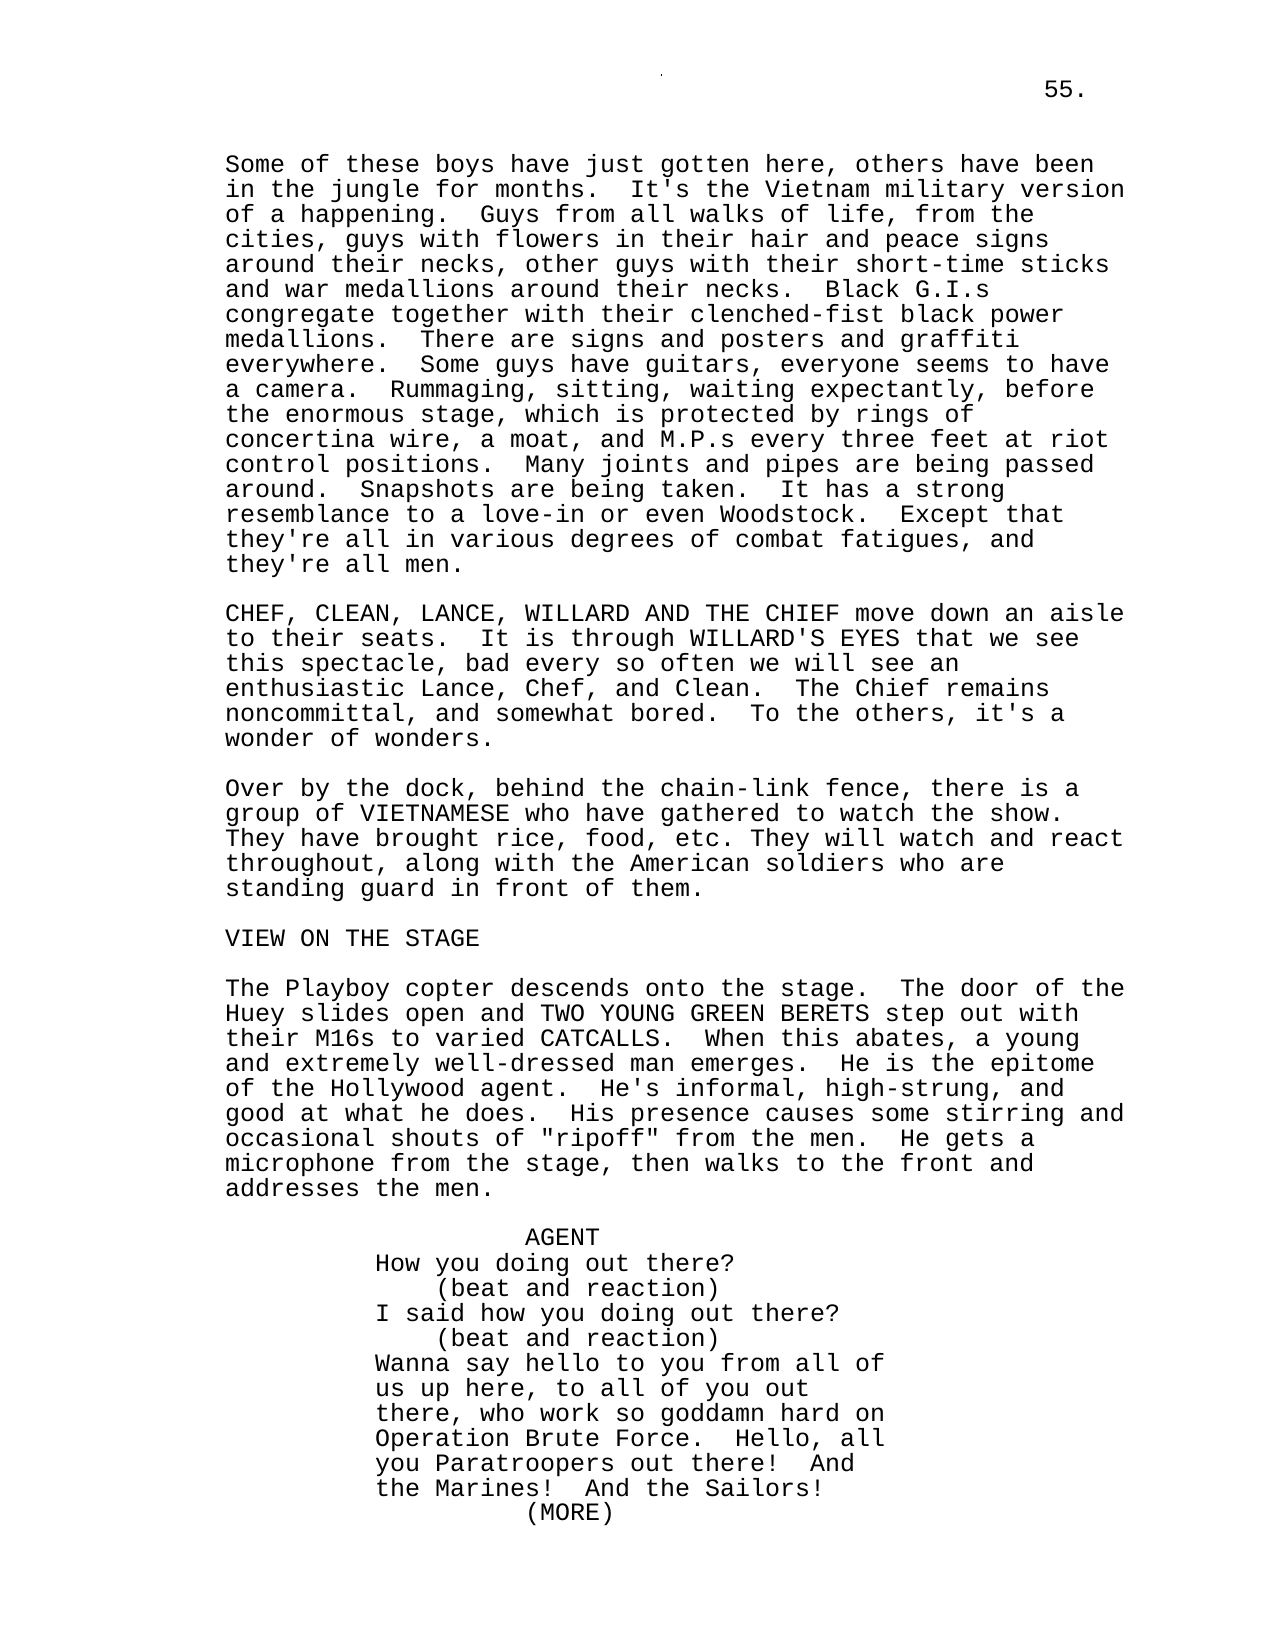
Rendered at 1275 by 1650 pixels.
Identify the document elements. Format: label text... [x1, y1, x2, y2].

text (beat and reaction) [435, 1326, 1135, 1351]
text Wanna say hello to you from all of [375, 1351, 1135, 1376]
text I said how you doing out there? [375, 1301, 1135, 1326]
text (beat and reaction) [435, 1276, 1135, 1301]
text CHEF, CLEAN, LANCE, WILLARD AND THE CHIEF move down an aisle to their seats. It is through WILLARD'S EYES that we see this spectacle, bad every so often we will see an enthusiastic Lance, Chef, and Clean. The Chief remains noncommittal, and somewhat bored. To the others, it's a wonder of wonders. [225, 602, 1135, 752]
text VIEW ON THE STAGE [225, 926, 1135, 951]
text AGENT [525, 1226, 1135, 1251]
text Over by the dock, behind the chain-link fence, there is a group of VIETNAMESE who have gathered to watch the show. They have brought rice, food, etc. They will watch and react throughout, along with the American soldiers who are standing guard in front of them. [225, 776, 1135, 901]
text 55. [1044, 77, 1135, 102]
text the Marines! And the Sailors! [375, 1476, 1135, 1501]
text How you doing out there? [375, 1251, 1135, 1276]
text there, who work so goddamn hard on [375, 1401, 1135, 1426]
text you Paratroopers out there! And [375, 1451, 1135, 1476]
text Some of these boys have just gotten here, others have been in the jungle for months. It's the Vietnam military version of a happening. Guys from all walks of life, from the cities, guys with flowers in their hair and peace signs around their necks, other guys with their short-time sticks and war medallions around their necks. Black G.I.s congregate together with their clenched-fist black power medallions. There are signs and posters and graffiti everywhere. Some guys have guitars, everyone seems to have a camera. Rummaging, sitting, waiting expectantly, before the enormous stage, which is protected by rings of concertina wire, a moat, and M.P.s every three feet at riot control positions. Many joints and pipes are being passed around. Snapshots are being taken. It has a strong resemblance to a love-in or even Woodstock. Except that they're all in various degrees of combat fatigues, and they're all men. [225, 152, 1135, 577]
text Operation Brute Force. Hello, all [375, 1426, 1135, 1451]
text The Playboy copter descends onto the stage. The door of the Huey slides open and TWO YOUNG GREEN BERETS step out with their M16s to varied CATCALLS. When this abates, a young and extremely well-dressed man emerges. He is the epitome of the Hollywood agent. He's informal, high-strung, and good at what he does. His presence causes some stirring and occasional shouts of "ripoff" from the men. He gets a microphone from the stage, then walks to the front and addresses the men. [225, 976, 1135, 1201]
text us up here, to all of you out [375, 1376, 1135, 1401]
text (MORE) [525, 1501, 1135, 1526]
